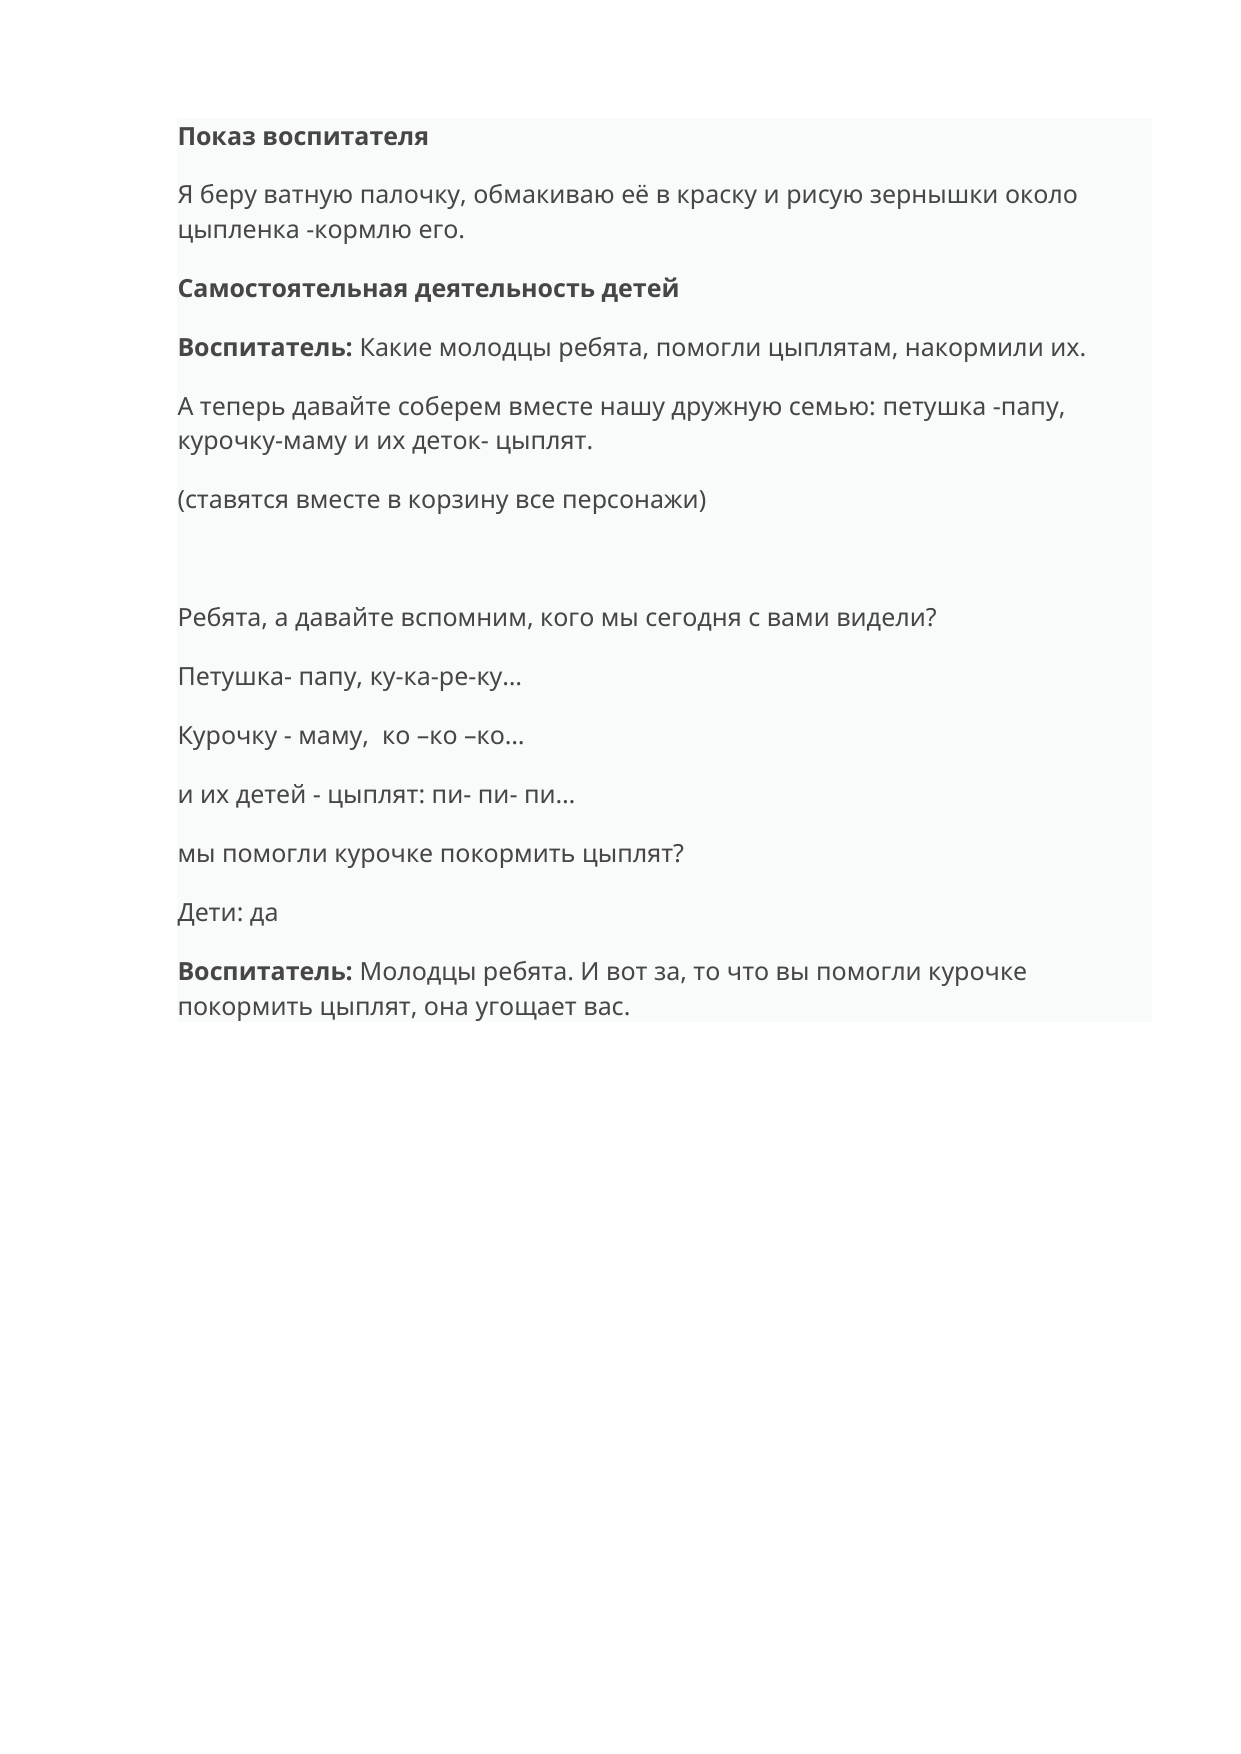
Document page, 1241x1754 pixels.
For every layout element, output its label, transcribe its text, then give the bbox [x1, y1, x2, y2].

text Курочку - маму, ко –ко –ко… [177, 718, 1152, 752]
text мы помогли курочке покормить цыплят? [177, 836, 1152, 870]
text и их детей - цыплят: пи- пи- пи… [177, 777, 1152, 811]
text Петушка- папу, ку-ка-ре-ку… [177, 659, 1152, 693]
text Дети: да [177, 895, 1152, 929]
text Воспитатель: Молодцы ребята. И вот за, то что вы помогли курочке покормить цыплят, она угощает вас. [177, 954, 1152, 1022]
text Воспитатель: Какие молодцы ребята, помогли цыплятам, накормили их. [177, 329, 1152, 363]
text А теперь давайте соберем вместе нашу дружную семью: петушка -папу, курочку-маму и их деток- цыплят. [177, 388, 1152, 457]
text (ставятся вместе в корзину все персонажи) [177, 482, 1152, 516]
text Показ воспитателя [177, 118, 1152, 152]
text Ребята, а давайте вспомним, кого мы сегодня с вами видели? [177, 600, 1152, 634]
text Я беру ватную палочку, обмакиваю её в краску и рисую зернышки около цыпленка -кормлю его. [177, 177, 1152, 245]
text Самостоятельная деятельность детей [177, 270, 1152, 304]
